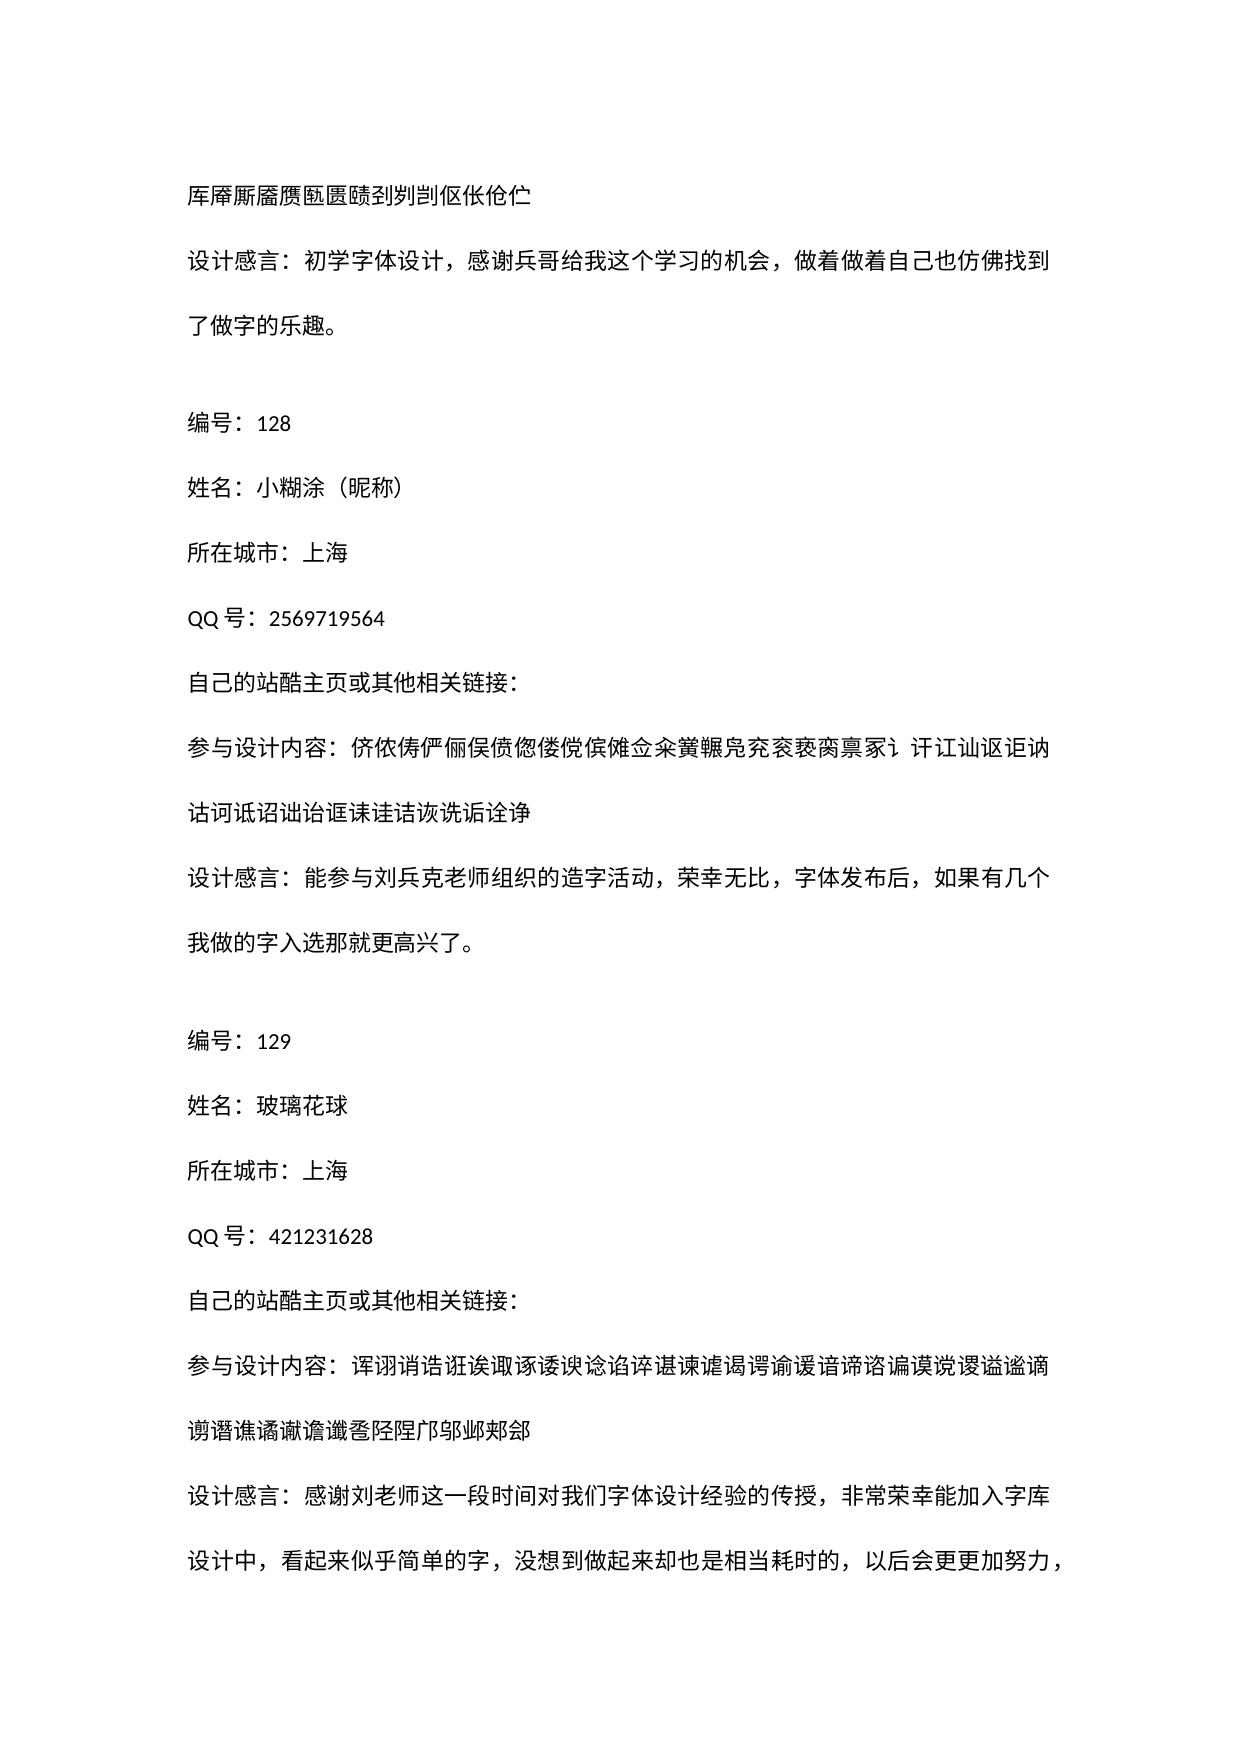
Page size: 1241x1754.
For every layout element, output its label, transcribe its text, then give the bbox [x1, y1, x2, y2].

text 姓名：玻璃花球 [187, 1072, 1053, 1137]
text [187, 162, 1053, 227]
text 自己的站酷主页或其他相关链接： [187, 1267, 1053, 1332]
text 设计感言：能参与刘兵克老师组织的造字活动，荣幸无比，字体发布后，如果有几个我做的字入选那就更高兴了。 [187, 844, 1053, 974]
text 自己的站酷主页或其他相关链接： [187, 649, 1053, 714]
text 所在城市：上海 [187, 1137, 1053, 1202]
text 编号：128 [187, 389, 1053, 454]
text 编号：129 [187, 1007, 1053, 1072]
text QQ号：421231628 [187, 1202, 1053, 1267]
text 参与设计内容：诨诩诮诰诳诶诹诼诿谀谂谄谇谌谏谑谒谔谕谖谙谛谘谝谟谠谡谥谧谪谫谮谯谲谳谵谶卺陉陧邝邬邺郏郐 [187, 1332, 1053, 1462]
text 参与设计内容：侪侬俦俨俪俣偾偬偻傥傧傩佥籴黉冁凫兖衮亵脔禀冢讠讦讧讪讴讵讷诂诃诋诏诎诒诓诔诖诘诙诜诟诠诤 [187, 714, 1053, 844]
text QQ号：2569719564 [187, 584, 1053, 649]
text 设计感言：初学字体设计，感谢兵哥给我这个学习的机会，做着做着自己也仿佛找到了做字的乐趣。 [187, 227, 1053, 357]
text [187, 1462, 1053, 1592]
text 姓名：小糊涂（昵称） [187, 454, 1053, 519]
text 所在城市：上海 [187, 519, 1053, 584]
